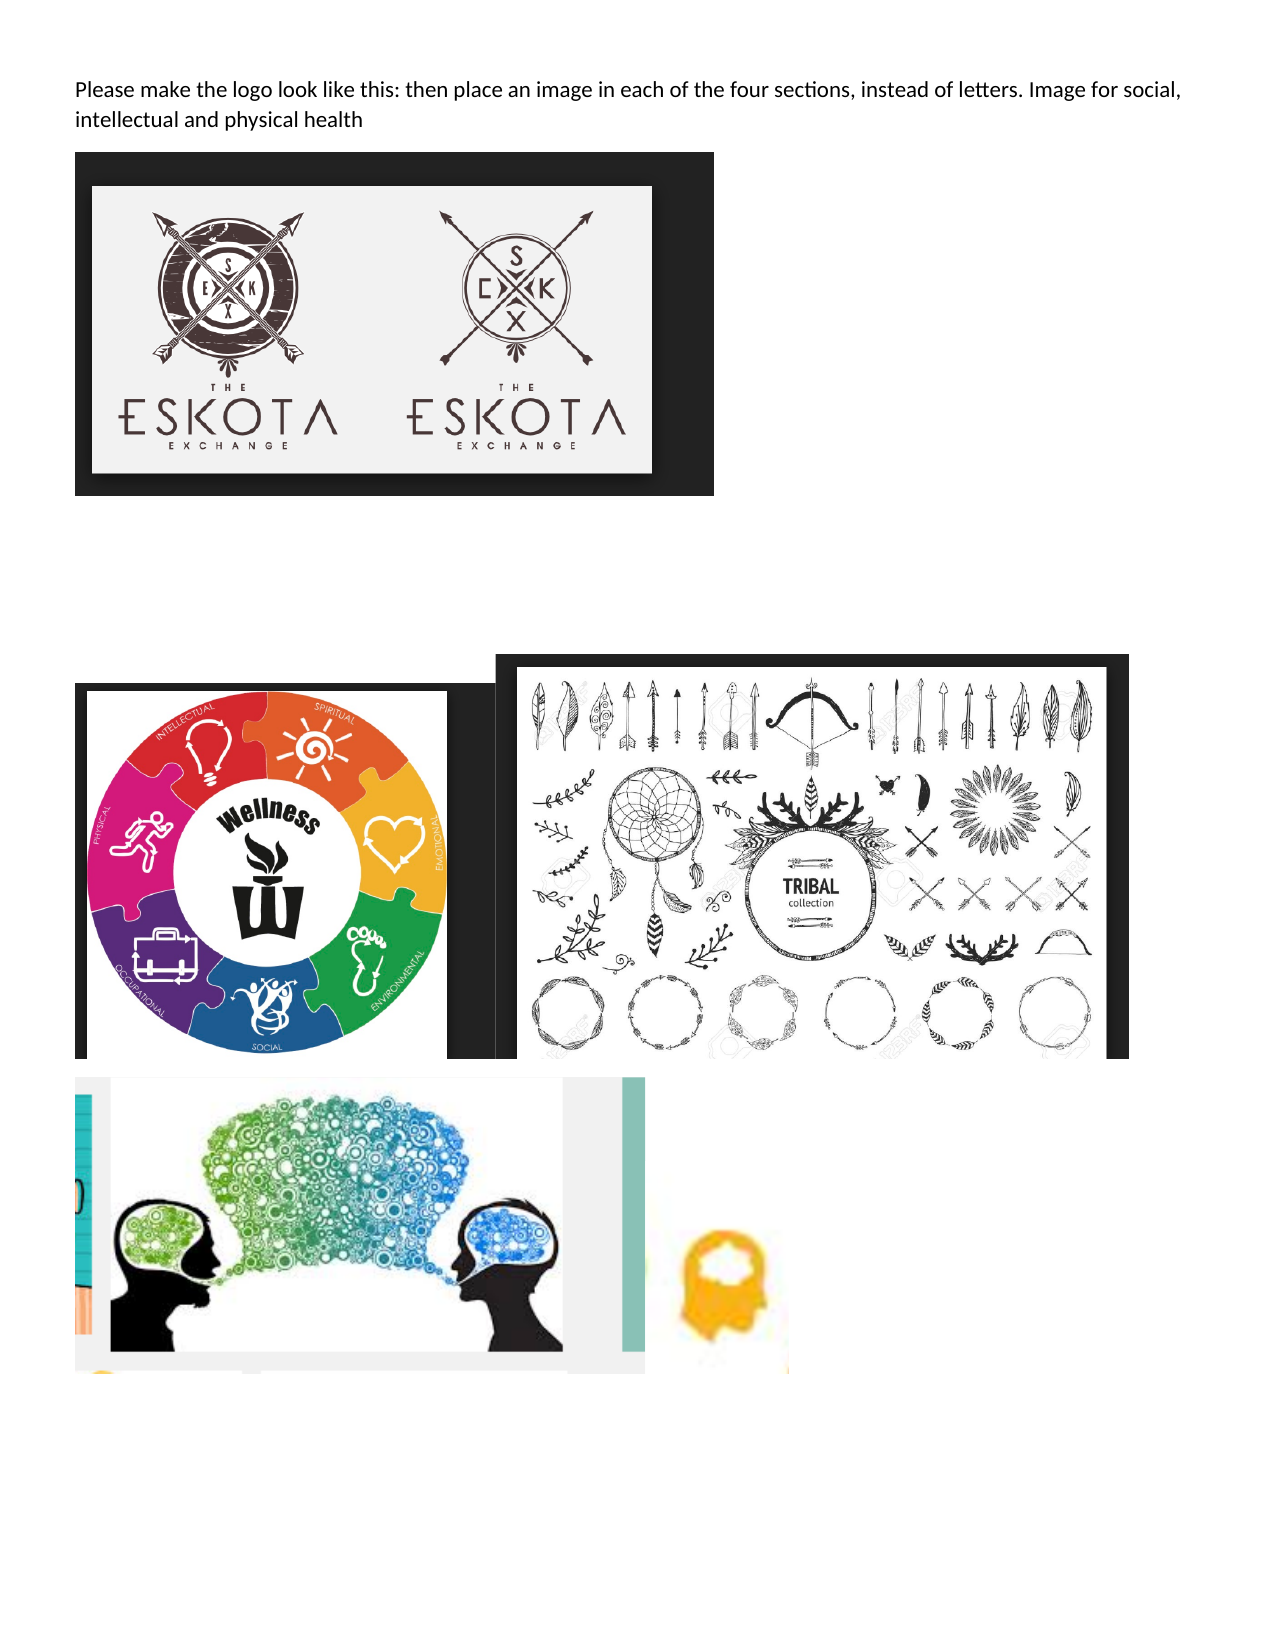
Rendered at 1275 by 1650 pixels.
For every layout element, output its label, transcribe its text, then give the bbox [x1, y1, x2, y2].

picture [75, 1077, 789, 1374]
text Please make the logo look like this: then place an image in each of the four sections, instead of letters. Image for social, intellectual and physical health [75, 75, 1200, 133]
picture [75, 152, 714, 496]
picture [75, 654, 1129, 1059]
